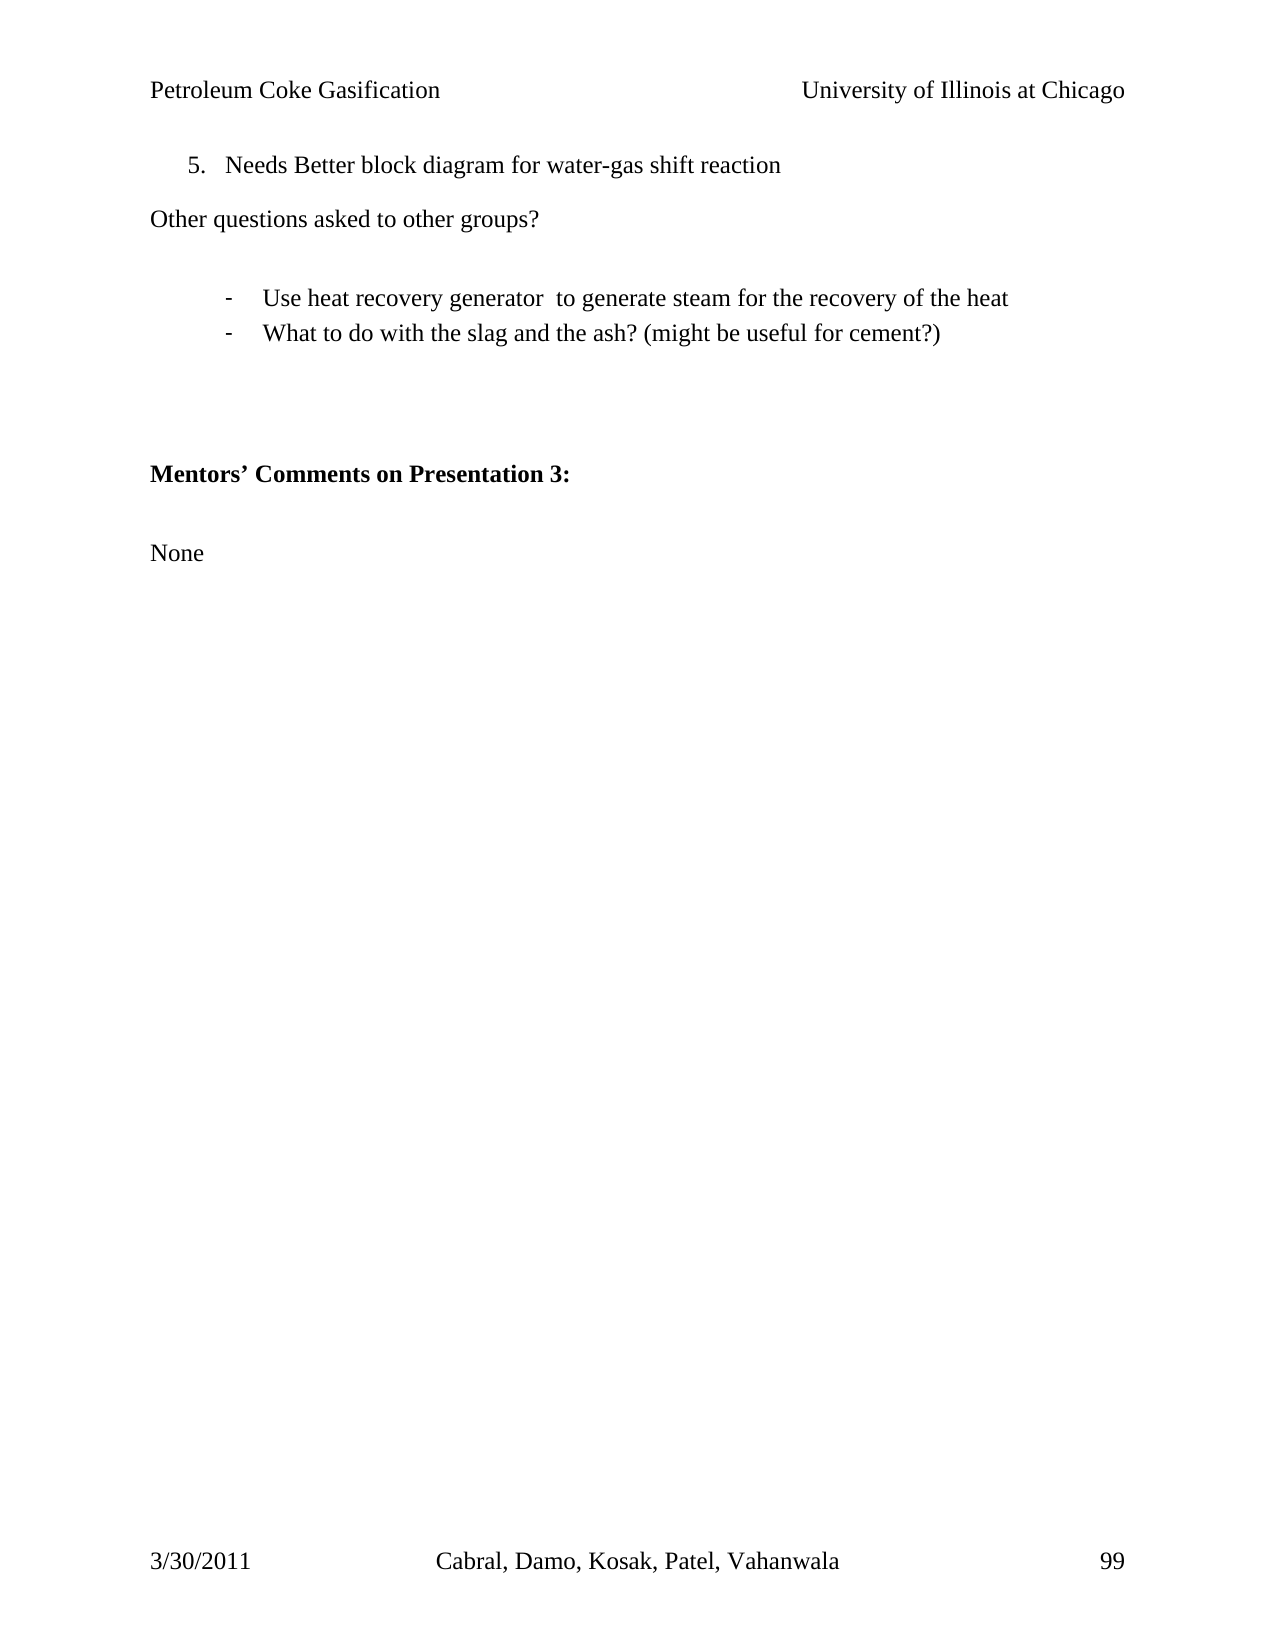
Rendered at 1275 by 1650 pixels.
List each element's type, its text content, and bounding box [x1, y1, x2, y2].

text Mentors’ Comments on Presentation 3: [150, 459, 1125, 488]
text None [150, 538, 1125, 566]
list What to do with the slag and the ash? (might be useful for cement?) [225, 317, 1125, 348]
list Use heat recovery generator to generate steam for the recovery of the heat [225, 282, 1125, 313]
text Other questions asked to other groups? [150, 204, 1125, 233]
list Needs Better block diagram for water-gas shift reaction [187, 150, 1125, 179]
